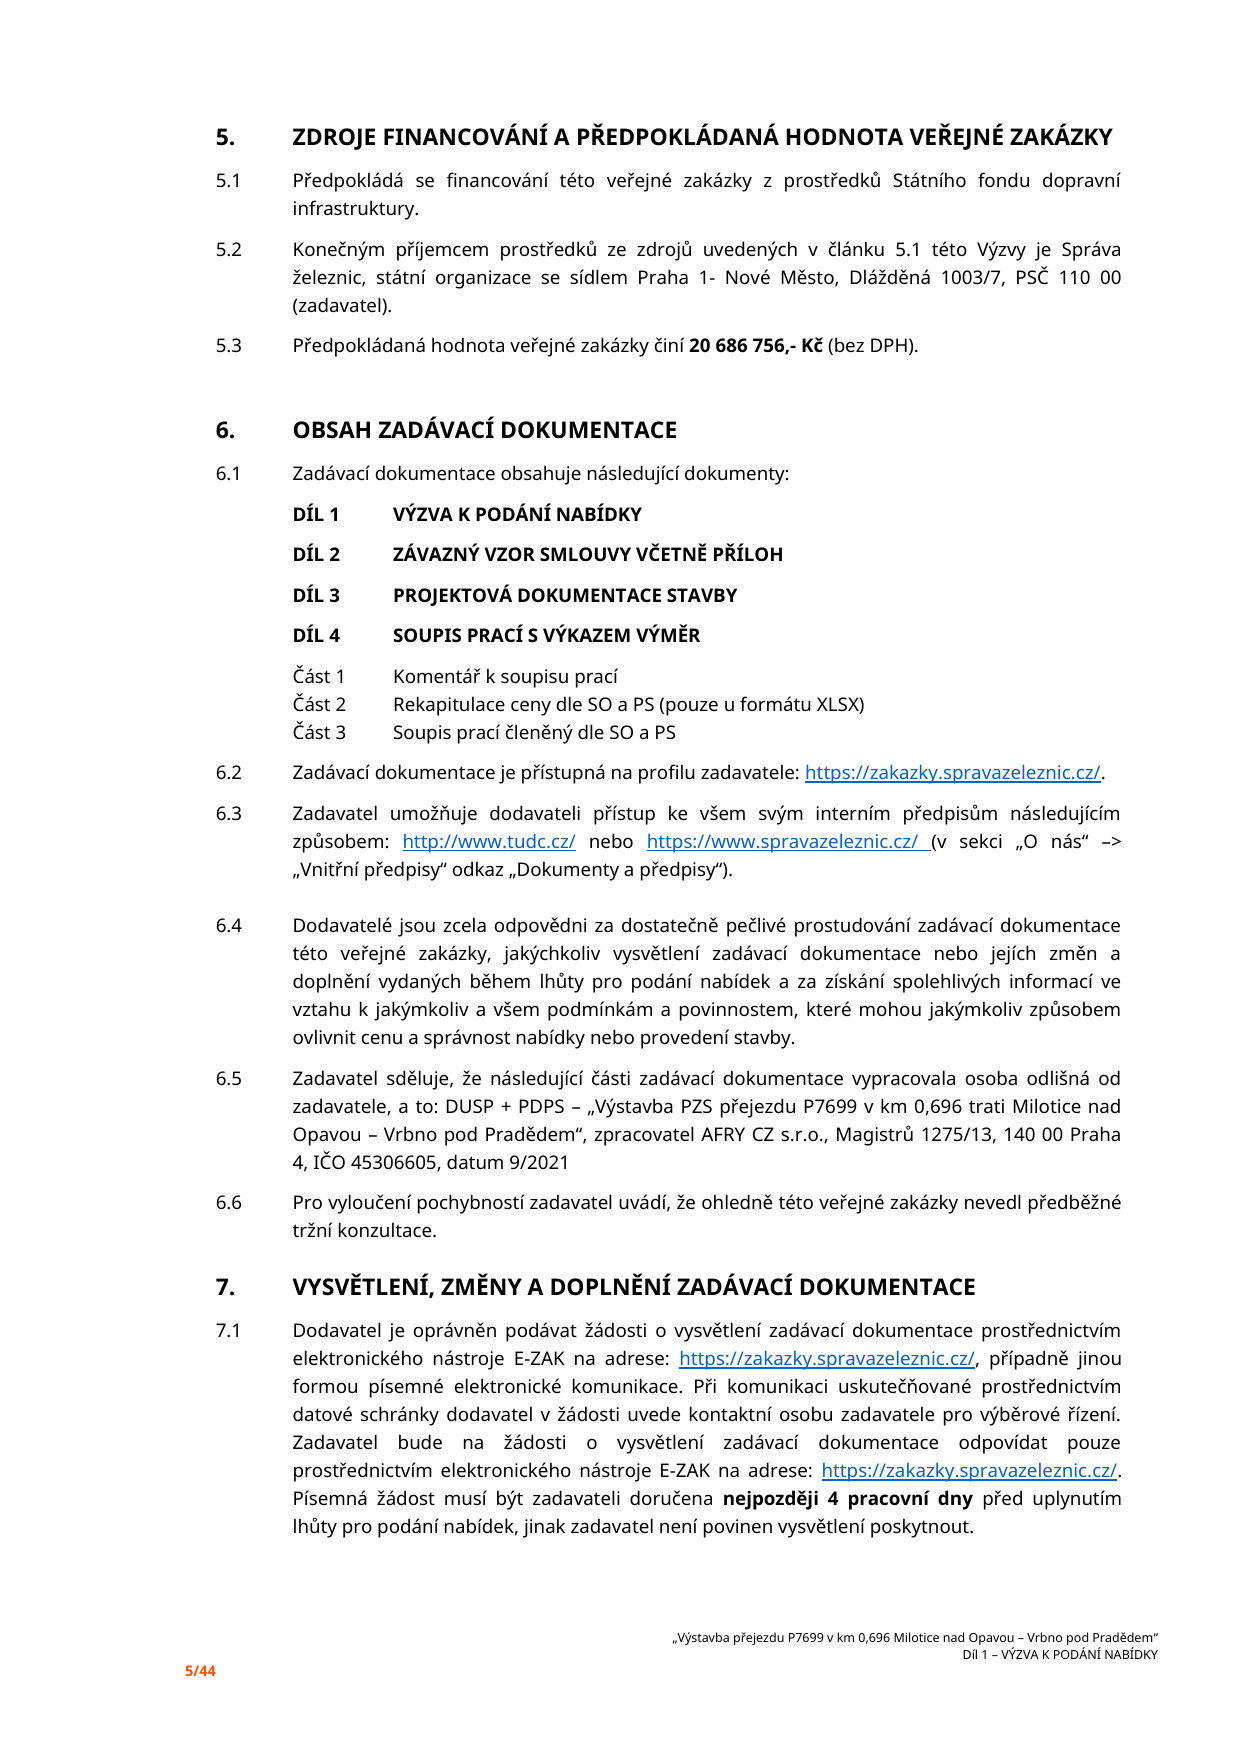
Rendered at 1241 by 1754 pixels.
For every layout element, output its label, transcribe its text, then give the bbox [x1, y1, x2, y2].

text Zadávací dokumentace je přístupná na profilu zadavatele: https://zakazky.spravazeleznic.cz/. [216, 760, 1122, 785]
text Dodavatelé jsou zcela odpovědni za dostatečně pečlivé prostudování zadávací dokumentace této veřejné zakázky, jakýchkoliv vysvětlení zadávací dokumentace nebo jejích změn a doplnění vydaných během lhůty pro podání nabídek a za získání spolehlivých informací ve vztahu k jakýmkoliv a všem podmínkám a povinnostem, které mohou jakýmkoliv způsobem ovlivnit cenu a správnost nabídky nebo provedení stavby. [216, 912, 1122, 1050]
text Konečným příjemcem prostředků ze zdrojů uvedených v článku 5.1 této Výzvy je Správa železnic, státní organizace se sídlem Praha 1- Nové Město, Dlážděná 1003/7, PSČ 110 00 (zadavatel). [216, 236, 1122, 318]
text Zadavatel umožňuje dodavateli přístup ke všem svým interním předpisům následujícím způsobem: http://www.tudc.cz/ nebo https://www.spravazeleznic.cz/ (v sekci „O nás“ –> „Vnitřní předpisy“ odkaz „Dokumenty a předpisy“). [216, 800, 1122, 882]
text Část 3 Soupis prací členěný dle SO a PS [292, 719, 1122, 745]
text Dodavatel je oprávněn podávat žádosti o vysvětlení zadávací dokumentace prostřednictvím elektronického nástroje E-ZAK na adrese: https://zakazky.spravazeleznic.cz/, případně jinou formou písemné elektronické komunikace. Při komunikaci uskutečňované prostřednictvím datové schránky dodavatel v žádosti uvede kontaktní osobu zadavatele pro výběrové řízení. Zadavatel bude na žádosti o vysvětlení zadávací dokumentace odpovídat pouze prostřednictvím elektronického nástroje E-ZAK na adrese: https://zakazky.spravazeleznic.cz/. Písemná žádost musí být zadavateli doručena nejpozději 4 pracovní dny před uplynutím lhůty pro podání nabídek, jinak zadavatel není povinen vysvětlení poskytnout. [216, 1317, 1122, 1539]
text VYSVĚTLENÍ, ZMĚNY A DOPLNĚNÍ ZADÁVACÍ DOKUMENTACE [216, 1271, 1122, 1302]
text Pro vyloučení pochybností zadavatel uvádí, že ohledně této veřejné zakázky nevedl předběžné tržní konzultace. [216, 1189, 1122, 1243]
text Zadavatel sděluje, že následující části zadávací dokumentace vypracovala osoba odlišná od zadavatele, a to: DUSP + PDPS – „Výstavba PZS přejezdu P7699 v km 0,696 trati Milotice nad Opavou – Vrbno pod Pradědem“, zpracovatel AFRY CZ s.r.o., Magistrů 1275/13, 140 00 Praha 4, IČO 45306605, datum 9/2021 [216, 1065, 1122, 1174]
text Část 1 Komentář k soupisu prací [292, 663, 1122, 689]
text DÍL 2 ZÁVAZNÝ VZOR SMLOUVY VČETNĚ PŘÍLOH [292, 542, 1122, 567]
text OBSAH ZADÁVACÍ DOKUMENTACE [216, 414, 1122, 445]
text DÍL 4 SOUPIS PRACÍ S VÝKAZEM VÝMĚR [292, 623, 1122, 648]
text Část 2 Rekapitulace ceny dle SO a PS (pouze u formátu XLSX) [292, 691, 1122, 717]
text DÍL 3 PROJEKTOVÁ DOKUMENTACE STAVBY [292, 582, 1122, 608]
text ZDROJE FINANCOVÁNÍ A PŘEDPOKLÁDANÁ HODNOTA VEŘEJNÉ ZAKÁZKY [216, 121, 1122, 152]
text Zadávací dokumentace obsahuje následující dokumenty: [216, 461, 1122, 486]
text Předpokládaná hodnota veřejné zakázky činí 20 686 756,- Kč (bez DPH). [216, 333, 1122, 358]
text Předpokládá se financování této veřejné zakázky z prostředků Státního fondu dopravní infrastruktury. [216, 167, 1122, 221]
text DÍL 1 VÝZVA K PODÁNÍ NABÍDKY [292, 501, 1122, 527]
